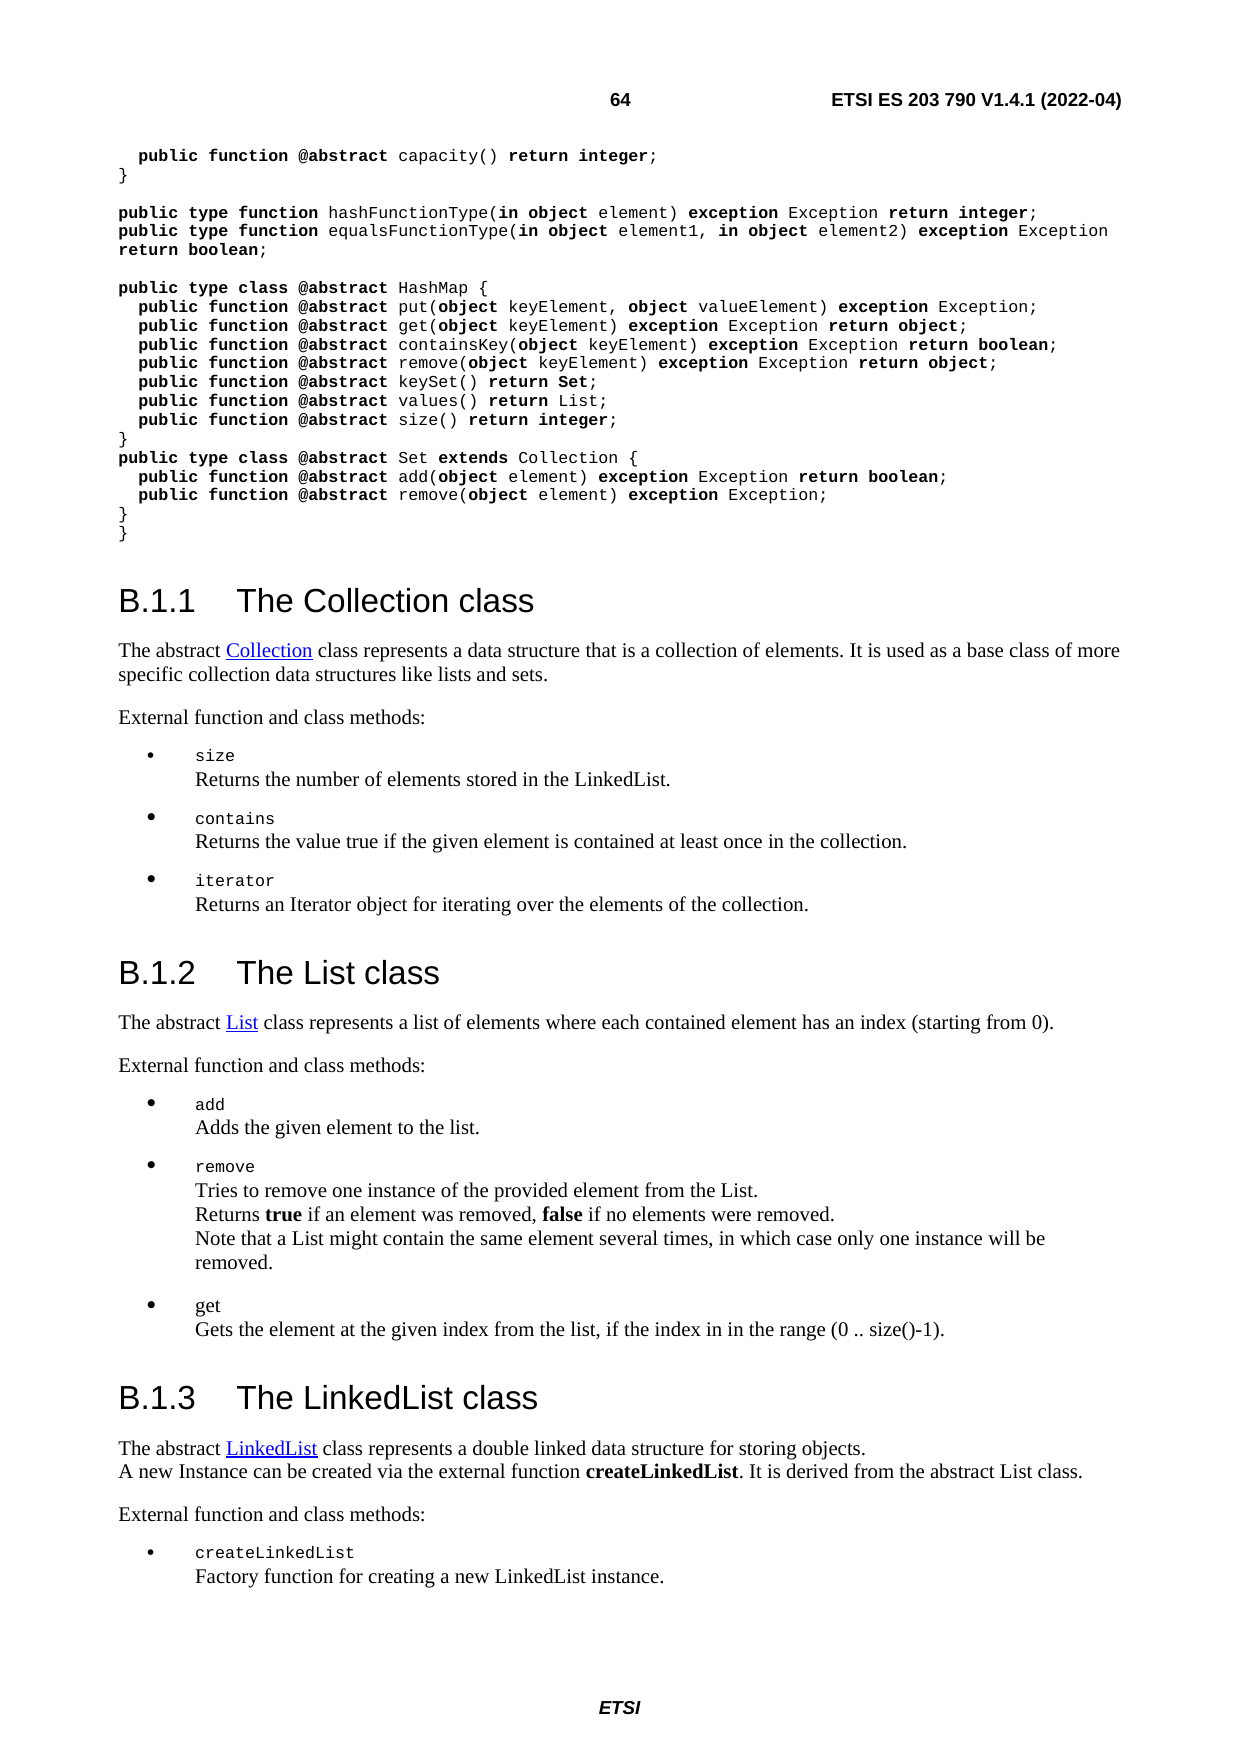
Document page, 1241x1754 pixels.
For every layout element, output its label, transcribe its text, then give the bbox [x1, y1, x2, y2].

text remove Tries to remove one instance of the provided element from the List. Returns true if an element was removed, false if no elements were removed. Note that a List might contain the same element several times, in which case only one instance will be removed. [148, 1158, 1122, 1274]
text public function @abstract values() return List; [118, 393, 1122, 412]
subtitle B.1.1 The Collection class [118, 581, 1122, 619]
text size Returns the number of elements stored in the LinkedList. [148, 748, 1122, 791]
text } [118, 430, 1122, 449]
text public type class @abstract Set extends Collection { [118, 449, 1122, 468]
text public function @abstract add(object element) exception Exception return boolean; [118, 468, 1122, 487]
text public function @abstract capacity() return integer; [118, 148, 1122, 166]
text public type function equalsFunctionType(in object element1, in object element2) exception Exception return boolean; [118, 223, 1122, 261]
text } [118, 525, 1122, 543]
text public function @abstract containsKey(object keyElement) exception Exception return boolean; [118, 336, 1122, 355]
text public function @abstract size() return integer; [118, 412, 1122, 430]
text } [118, 166, 1122, 185]
text public function @abstract remove(object element) exception Exception; [118, 487, 1122, 506]
text The abstract List class represents a list of elements where each contained element has an index (starting from 0). [118, 1010, 1122, 1034]
subtitle B.1.2 The List class [118, 953, 1122, 991]
text public function @abstract put(object keyElement, object valueElement) exception Exception; [118, 298, 1122, 317]
text } [118, 506, 1122, 525]
text get Gets the element at the given index from the list, if the index in in the range (0 .. size()-1). [148, 1293, 1122, 1341]
text public function @abstract get(object keyElement) exception Exception return object; [118, 317, 1122, 336]
text iterator Returns an Iterator object for iterating over the elements of the collection. [148, 872, 1122, 916]
text add Adds the given element to the list. [148, 1096, 1122, 1139]
text The abstract Collection class represents a data structure that is a collection of elements. It is used as a base class of more specific collection data structures like lists and sets. [118, 638, 1122, 686]
text public type function hashFunctionType(in object element) exception Exception return integer; [118, 204, 1122, 223]
text public function @abstract keySet() return Set; [118, 374, 1122, 393]
text contains Returns the value true if the given element is contained at least once in the collection. [148, 810, 1122, 853]
subtitle B.1.3 The LinkedList class [118, 1378, 1122, 1417]
text public type class @abstract HashMap { [118, 279, 1122, 298]
text External function and class methods: [118, 705, 1122, 729]
text External function and class methods: [118, 1502, 1122, 1526]
text createLinkedList Factory function for creating a new LinkedList instance. [148, 1545, 1122, 1588]
text The abstract LinkedList class represents a double linked data structure for storing objects. A new Instance can be created via the external function createLinkedList. It is derived from the abstract List class. [118, 1435, 1122, 1483]
text External function and class methods: [118, 1053, 1122, 1077]
text public function @abstract remove(object keyElement) exception Exception return object; [118, 355, 1122, 374]
